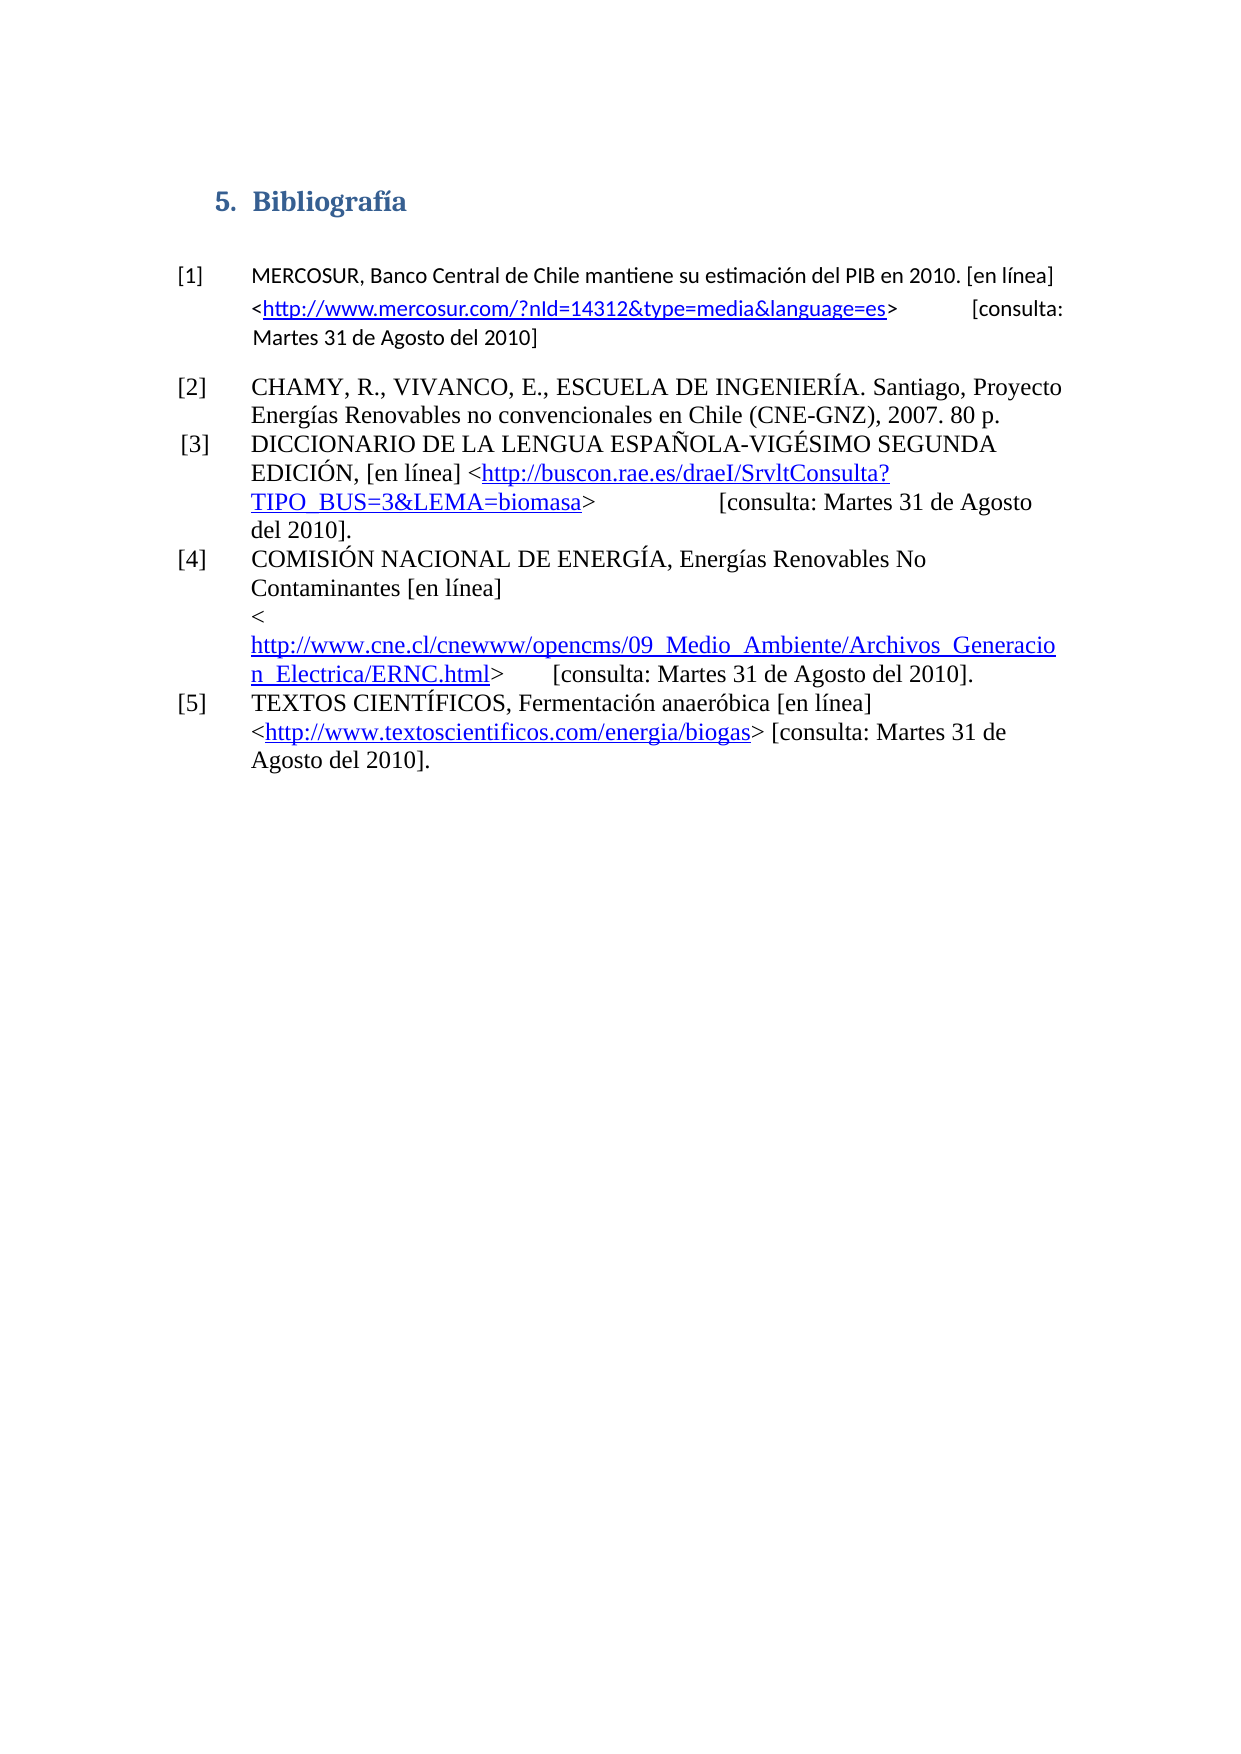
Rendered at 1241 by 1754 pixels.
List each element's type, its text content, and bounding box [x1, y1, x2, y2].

text [4] COMISIÓN NACIONAL DE ENERGÍA, Energías Renovables No Contaminantes [en línea] <http://www.cne.cl/cnewww/opencms/09_Medio_Ambiente/Archivos_Generacion_Electrica/ERNC.html> [consulta: Martes 31 de Agosto del 2010]. [177, 544, 1063, 688]
text [3] DICCIONARIO DE LA LENGUA ESPAÑOLA-VIGÉSIMO SEGUNDA EDICIÓN, [en línea] <http://buscon.rae.es/draeI/SrvltConsulta?TIPO_BUS=3&LEMA=biomasa> [consulta: Martes 31 de Agosto del 2010]. [180, 429, 1063, 544]
subtitle Bibliografía [215, 185, 1063, 219]
text [5] TEXTOS CIENTÍFICOS, Fermentación anaeróbica [en línea] <http://www.textoscientificos.com/energia/biogas> [consulta: Martes 31 de Agosto del 2010]. [177, 688, 1063, 774]
list <http://www.mercosur.com/?nId=14312&type=media&language=es> [consulta: Martes 31 de Agosto del 2010] [207, 293, 1063, 351]
subtitle [1] MERCOSUR, Banco Central de Chile mantiene su estimación del PIB en 2010. [en línea] [177, 261, 1063, 289]
text [2] CHAMY, R., VIVANCO, E., ESCUELA DE INGENIERÍA. Santiago, Proyecto Energías Renovables no convencionales en Chile (CNE-GNZ), 2007. 80 p. [177, 372, 1063, 429]
